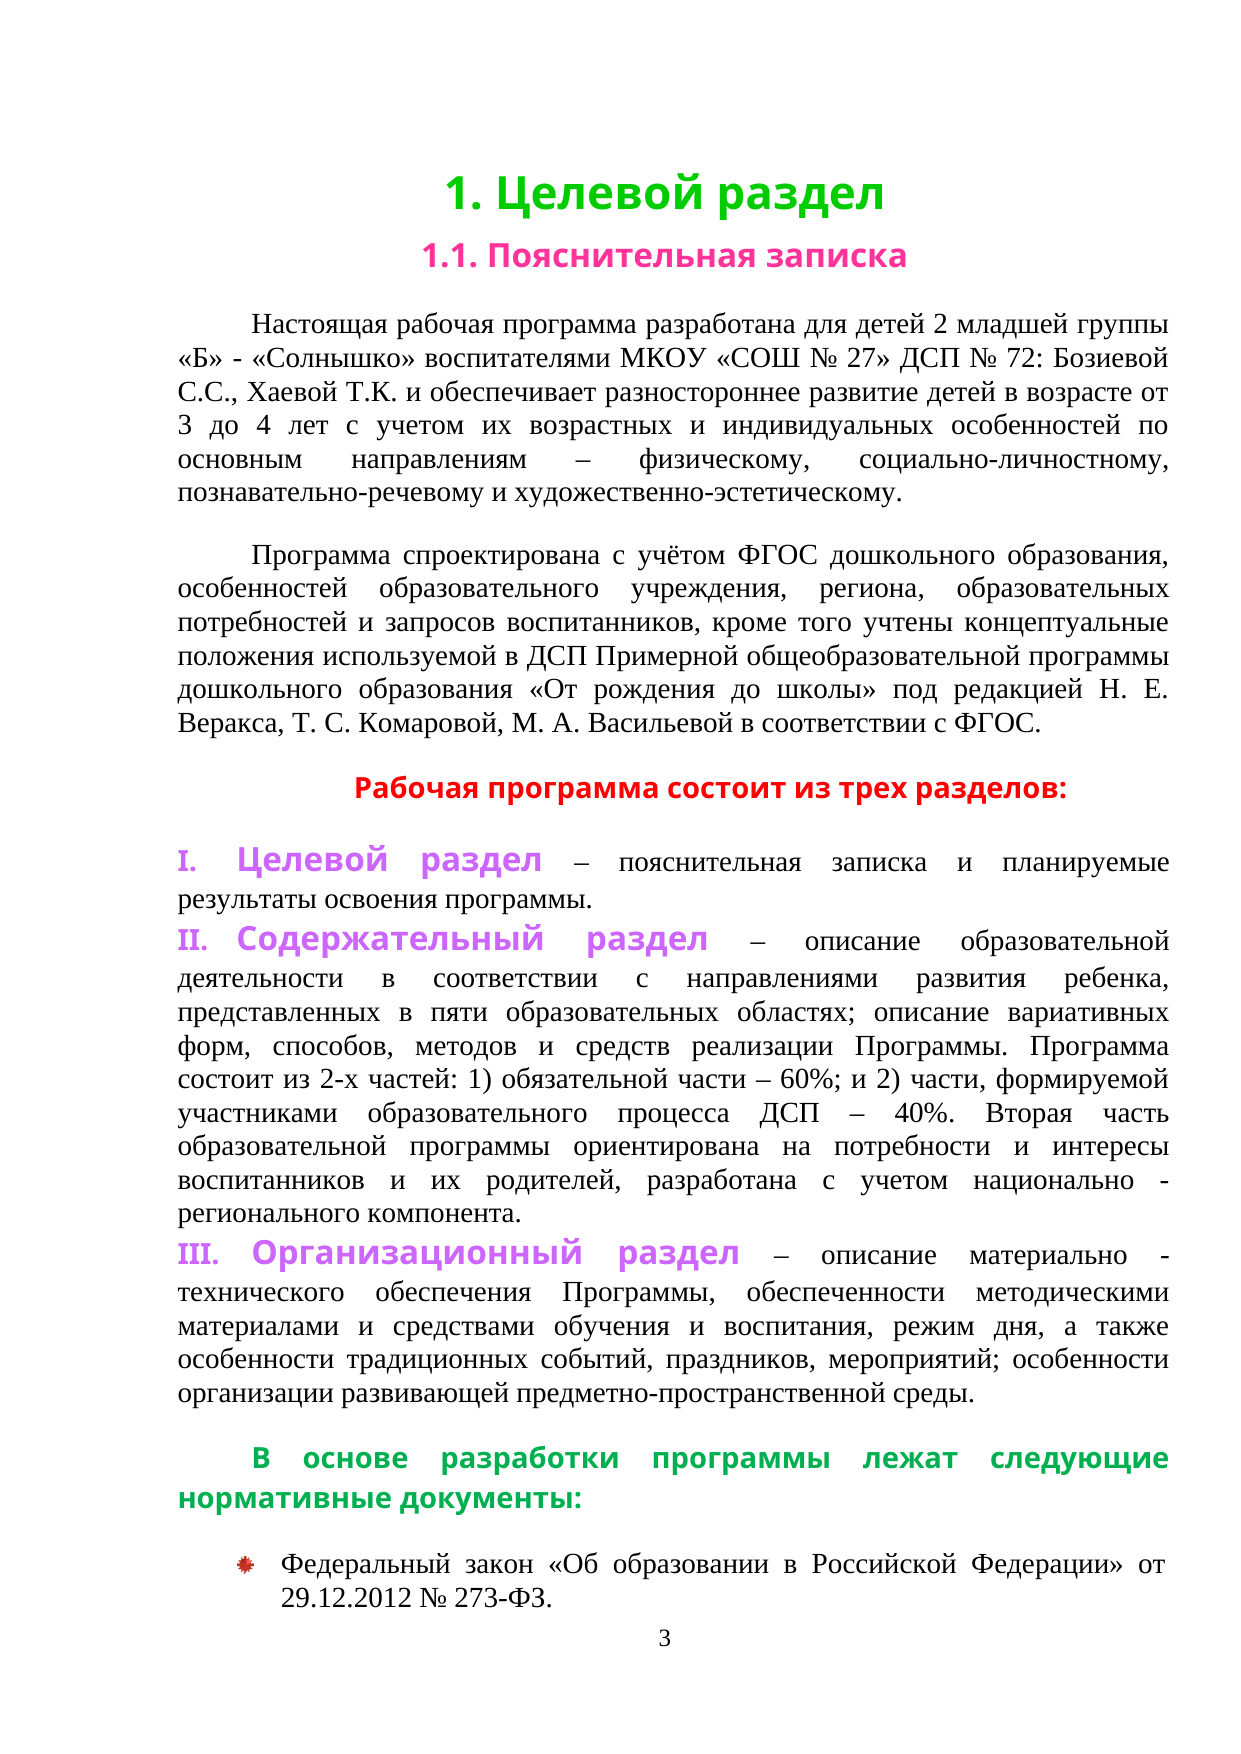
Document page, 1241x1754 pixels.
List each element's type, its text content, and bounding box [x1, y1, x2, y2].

text В основе разработки программы лежат следующие нормативные документы: [177, 1438, 1170, 1517]
picture [237, 1556, 254, 1574]
text 1. Целевой раздел [177, 160, 1152, 223]
list Целевой раздел – пояснительная записка и планируемые результаты освоения программы. [177, 836, 1170, 915]
text Программа спроектирована с учётом ФГОС дошкольного образования, особенностей образовательного учреждения, региона, образовательных потребностей и запросов воспитанников, кроме того учтены концептуальные положения используемой в ДСП Примерной общеобразовательной программы дошкольного образования «От рождения до школы» под редакцией Н. Е. Веракса, Т. С. Комаровой, М. А. Васильевой в соответствии с ФГОС. [177, 537, 1170, 738]
text Рабочая программа состоит из трех разделов: [177, 767, 1170, 807]
list Содержательный раздел – описание образовательной деятельности в соответствии с направлениями развития ребенка, представленных в пяти образовательных областях; описание вариативных форм, способов, методов и средств реализации Программы. Программа состоит из 2-х частей: 1) обязательной части – 60%; и 2) части, формируемой участниками образовательного процесса ДСП – 40%. Вторая часть образовательной программы ориентирована на потребности и интересы воспитанников и их родителей, разработана с учетом национально - регионального компонента. [177, 915, 1170, 1229]
text Настоящая рабочая программа разработана для детей 2 младшей группы «Б» - «Солнышко» воспитателями МКОУ «СОШ № 27» ДСП № 72: Бозиевой С.С., Хаевой Т.К. и обеспечивает разностороннее развитие детей в возрасте от 3 до 4 лет с учетом их возрастных и индивидуальных особенностей по основным направлениям – физическому, социально-личностному, познавательно-речевому и художественно-эстетическому. [177, 307, 1170, 508]
list Организационный раздел – описание материально - технического обеспечения Программы, обеспеченности методическими материалами и средствами обучения и воспитания, режим дня, а также особенности традиционных событий, праздников, мероприятий; особенности организации развивающей предметно-пространственной среды. [177, 1229, 1170, 1408]
list Федеральный закон «Об образовании в Российской Федерации» от 29.12.2012 № 273-ФЗ. [236, 1546, 1167, 1613]
text 1.1. Пояснительная записка [177, 232, 1152, 277]
